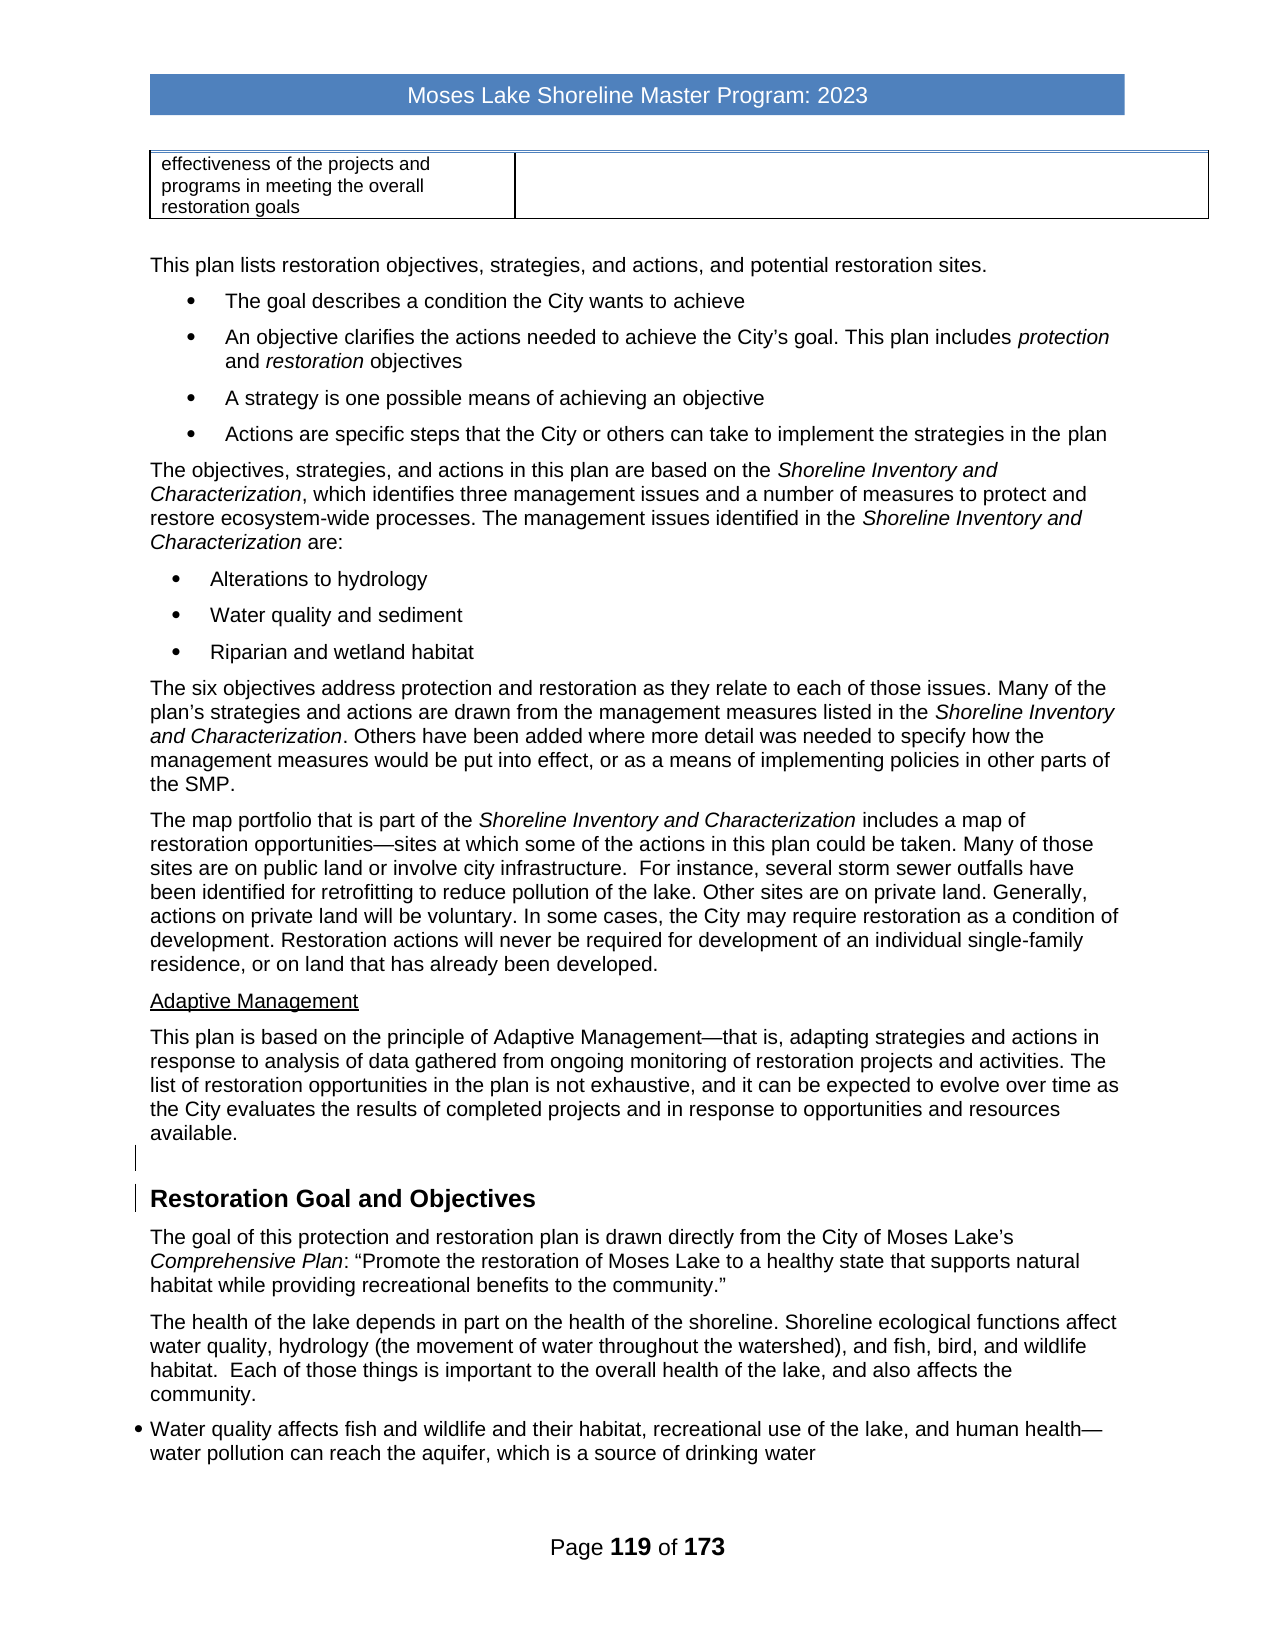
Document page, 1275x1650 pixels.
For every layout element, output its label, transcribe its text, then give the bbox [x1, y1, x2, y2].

list Riparian and wetland habitat [172, 640, 1125, 664]
list Alterations to hydrology [172, 567, 1125, 591]
list A strategy is one possible means of achieving an objective [187, 386, 1125, 410]
list An objective clarifies the actions needed to achieve the City’s goal. This plan includes protection and restoration objectives [187, 325, 1125, 373]
text The objectives, strategies, and actions in this plan are based on the Shoreline Inventory and Characterization, which identifies three management issues and a number of measures to protect and restore ecosystem-wide processes. The management issues identified in the Shoreline Inventory and Characterization are: [150, 458, 1125, 554]
text Adaptive Management [150, 988, 1125, 1012]
text The health of the lake depends in part on the health of the shoreline. Shoreline ecological functions affect water quality, hydrology (the movement of water throughout the watershed), and fish, bird, and wildlife habitat. Each of those things is important to the overall health of the lake, and also affects the community. [150, 1309, 1125, 1405]
text The map portfolio that is part of the Shoreline Inventory and Characterization includes a map of restoration opportunities—sites at which some of the actions in this plan could be taken. Many of those sites are on public land or involve city infrastructure. For instance, several storm sewer outfalls have been identified for retrofitting to reduce pollution of the lake. Other sites are on private land. Generally, actions on private land will be voluntary. In some cases, the City may require restoration as a condition of development. Restoration actions will never be required for development of an individual single-family residence, or on land that has already been developed. [150, 808, 1125, 976]
list Water quality affects fish and wildlife and their habitat, recreational use of the lake, and human health—water pollution can reach the aquifer, which is a source of drinking water [135, 1418, 1125, 1465]
text The goal of this protection and restoration plan is drawn directly from the City of Moses Lake’s Comprehensive Plan: “Promote the restoration of Moses Lake to a healthy state that supports natural habitat while providing recreational benefits to the community.” [150, 1225, 1125, 1297]
list Water quality and sediment [172, 603, 1125, 627]
list Actions are specific steps that the City or others can take to implement the strategies in the plan [187, 422, 1125, 446]
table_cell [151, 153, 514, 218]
text This plan is based on the principle of Adaptive Management—that is, adapting strategies and actions in response to analysis of data gathered from ongoing monitoring of restoration projects and activities. The list of restoration opportunities in the plan is not exhaustive, and it can be expected to evolve over time as the City evaluates the results of completed projects and in response to opportunities and resources available. [150, 1025, 1125, 1145]
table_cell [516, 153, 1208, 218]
text This plan lists restoration objectives, strategies, and actions, and potential restoration sites. [150, 252, 1125, 276]
list The goal describes a condition the City wants to achieve [187, 289, 1125, 313]
text The six objectives address protection and restoration as they relate to each of those issues. Many of the plan’s strategies and actions are drawn from the management measures listed in the Shoreline Inventory and Characterization. Others have been added where more detail was needed to specify how the management measures would be put into effect, or as a means of implementing policies in other parts of the SMP. [150, 676, 1125, 796]
subtitle Restoration Goal and Objectives [150, 1183, 1125, 1212]
